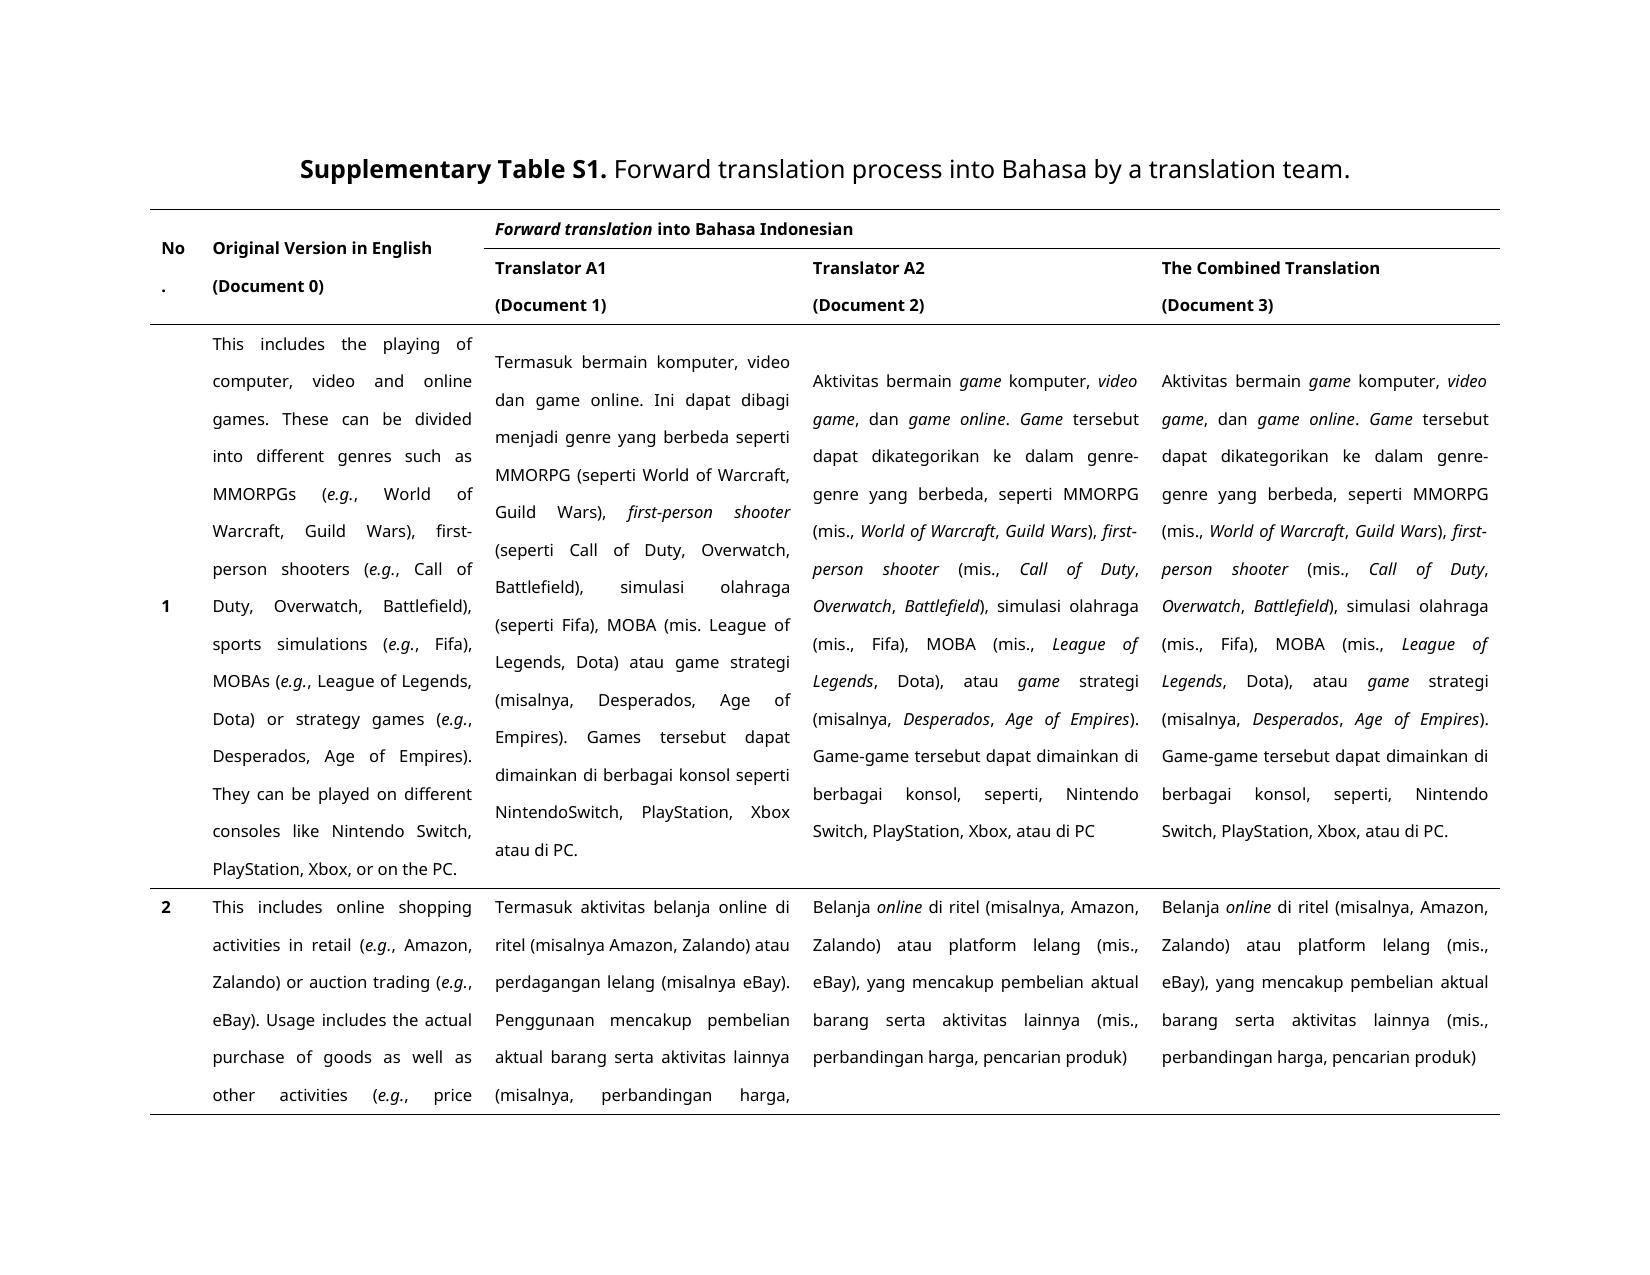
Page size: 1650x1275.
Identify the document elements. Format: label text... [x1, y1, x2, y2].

table_header Forward translation into Bahasa Indonesian [484, 210, 1500, 248]
table_cell Aktivitas bermain game komputer, video game, dan game online. Game tersebut dapat dikategorikan ke dalam genre-genre yang berbeda, seperti MMORPG (mis., World of Warcraft, Guild Wars), first-person shooter (mis., Call of Duty, Overwatch, Battlefield), simulasi olahraga (mis., Fifa), MOBA (mis., League of Legends, Dota), atau game strategi (misalnya, Desperados, Age of Empires). Game-game tersebut dapat dimainkan di berbagai konsol, seperti, Nintendo Switch, PlayStation, Xbox, atau di PC. [1150, 325, 1500, 887]
table_cell Translator A1 (Document 1) [484, 249, 801, 324]
table_cell Termasuk bermain komputer, video dan game online. Ini dapat dibagi menjadi genre yang berbeda seperti MMORPG (seperti World of Warcraft, Guild Wars), first-person shooter (seperti Call of Duty, Overwatch, Battlefield), simulasi olahraga (seperti Fifa), MOBA (mis. League of Legends, Dota) atau game strategi (misalnya, Desperados, Age of Empires). Games tersebut dapat dimainkan di berbagai konsol seperti NintendoSwitch, PlayStation, Xbox atau di PC. [484, 325, 801, 887]
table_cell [1150, 889, 1500, 1113]
text Supplementary Table S1. Forward translation process into Bahasa by a translation team. [150, 150, 1500, 187]
table_cell Aktivitas bermain game komputer, video game, dan game online. Game tersebut dapat dikategorikan ke dalam genre-genre yang berbeda, seperti MMORPG (mis., World of Warcraft, Guild Wars), first-person shooter (mis., Call of Duty, Overwatch, Battlefield), simulasi olahraga (mis., Fifa), MOBA (mis., League of Legends, Dota), atau game strategi (misalnya, Desperados, Age of Empires). Game-game tersebut dapat dimainkan di berbagai konsol, seperti, Nintendo Switch, PlayStation, Xbox, atau di PC [801, 325, 1150, 887]
table_cell 2 [150, 889, 201, 1113]
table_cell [201, 889, 483, 1113]
table_header Original Version in English (Document 0) [201, 210, 483, 324]
table_cell This includes the playing of computer, video and online games. These can be divided into different genres such as MMORPGs (e.g., World of Warcraft, Guild Wars), first-person shooters (e.g., Call of Duty, Overwatch, Battlefield), sports simulations (e.g., Fifa), MOBAs (e.g., League of Legends, Dota) or strategy games (e.g., Desperados, Age of Empires). They can be played on different consoles like Nintendo Switch, PlayStation, Xbox, or on the PC. [201, 325, 483, 887]
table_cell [484, 889, 801, 1113]
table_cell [801, 889, 1150, 1113]
table_cell 1 [150, 325, 201, 887]
table_cell Translator A2 (Document 2) [801, 249, 1150, 324]
table_header No. [150, 210, 201, 324]
table_cell The Combined Translation (Document 3) [1150, 249, 1500, 324]
